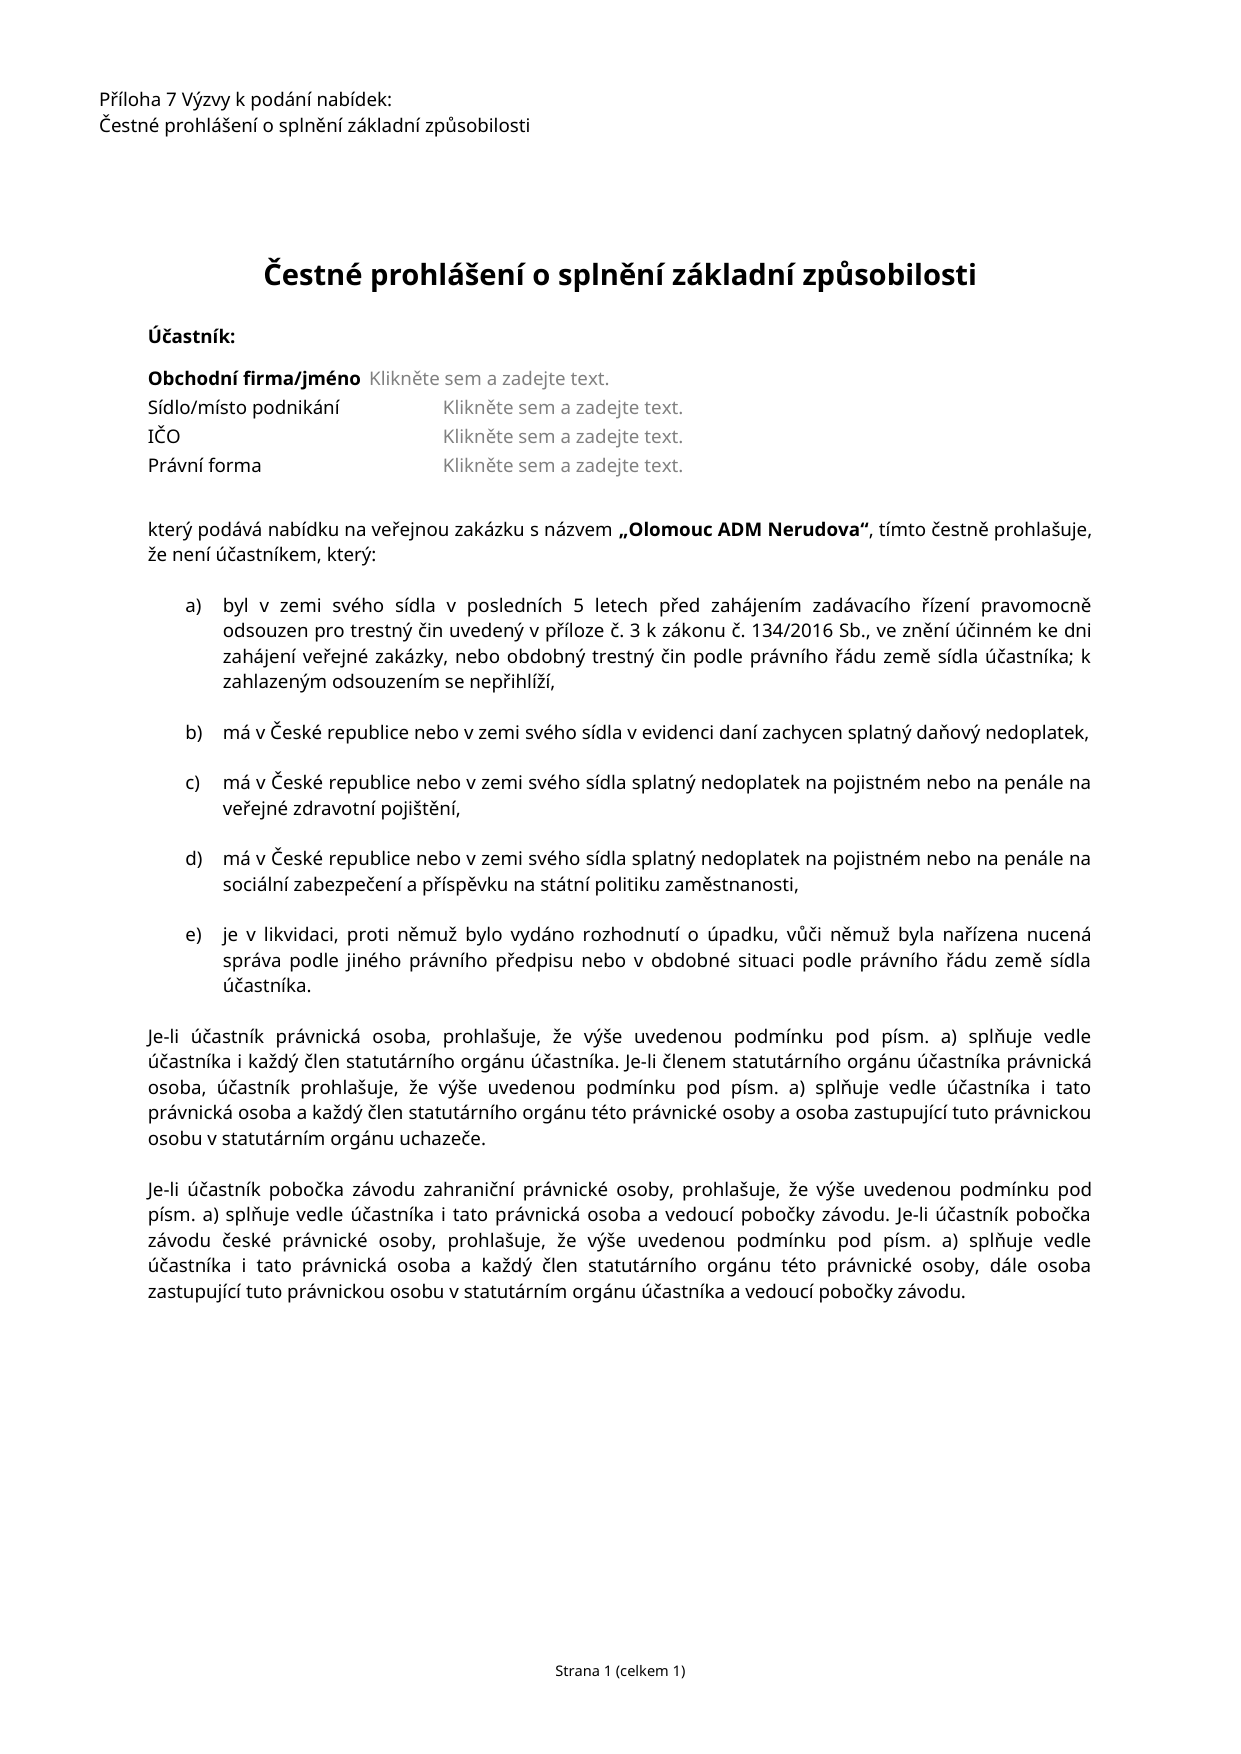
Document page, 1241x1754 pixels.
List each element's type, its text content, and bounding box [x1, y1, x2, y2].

text Je-li účastník pobočka závodu zahraniční právnické osoby, prohlašuje, že výše uvedenou podmínku pod písm. a) splňuje vedle účastníka i tato právnická osoba a vedoucí pobočky závodu. Je-li účastník pobočka závodu české právnické osoby, prohlašuje, že výše uvedenou podmínku pod písm. a) splňuje vedle účastníka i tato právnická osoba a každý člen statutárního orgánu této právnické osoby, dále osoba zastupující tuto právnickou osobu v statutárním orgánu účastníka a vedoucí pobočky závodu. [148, 1176, 1093, 1304]
text který podává nabídku na veřejnou zakázku s názvem „Olomouc ADM Nerudova“, tímto čestně prohlašuje, že není účastníkem, který: [148, 516, 1093, 567]
text Obchodní firma/jméno [148, 362, 1093, 391]
list má v České republice nebo v zemi svého sídla splatný nedoplatek na pojistném nebo na penále na sociální zabezpečení a příspěvku na státní politiku zaměstnanosti, [185, 846, 1093, 897]
list je v likvidaci, proti němuž bylo vydáno rozhodnutí o úpadku, vůči němuž byla nařízena nucená správa podle jiného právního předpisu nebo v obdobné situaci podle právního řádu země sídla účastníka. [185, 922, 1093, 998]
text Sídlo/místo podnikání [148, 391, 1093, 420]
list má v České republice nebo v zemi svého sídla splatný nedoplatek na pojistném nebo na penále na veřejné zdravotní pojištění, [185, 769, 1093, 821]
title Čestné prohlášení o splnění základní způsobilosti [148, 254, 1093, 293]
list má v České republice nebo v zemi svého sídla v evidenci daní zachycen splatný daňový nedoplatek, [185, 719, 1093, 744]
text Je-li účastník právnická osoba, prohlašuje, že výše uvedenou podmínku pod písm. a) splňuje vedle účastníka i každý člen statutárního orgánu účastníka. Je-li členem statutárního orgánu účastníka právnická osoba, účastník prohlašuje, že výše uvedenou podmínku pod písm. a) splňuje vedle účastníka i tato právnická osoba a každý člen statutárního orgánu této právnické osoby a osoba zastupující tuto právnickou osobu v statutárním orgánu uchazeče. [148, 1023, 1093, 1151]
text IČO [148, 420, 1093, 449]
text Právní forma [148, 449, 1093, 478]
list byl v zemi svého sídla v posledních 5 letech před zahájením zadávacího řízení pravomocně odsouzen pro trestný čin uvedený v příloze č. 3 k zákonu č. 134/2016 Sb., ve znění účinném ke dni zahájení veřejné zakázky, nebo obdobný trestný čin podle právního řádu země sídla účastníka; k zahlazeným odsouzením se nepřihlíží, [185, 592, 1093, 694]
text Účastník: [148, 318, 1093, 349]
